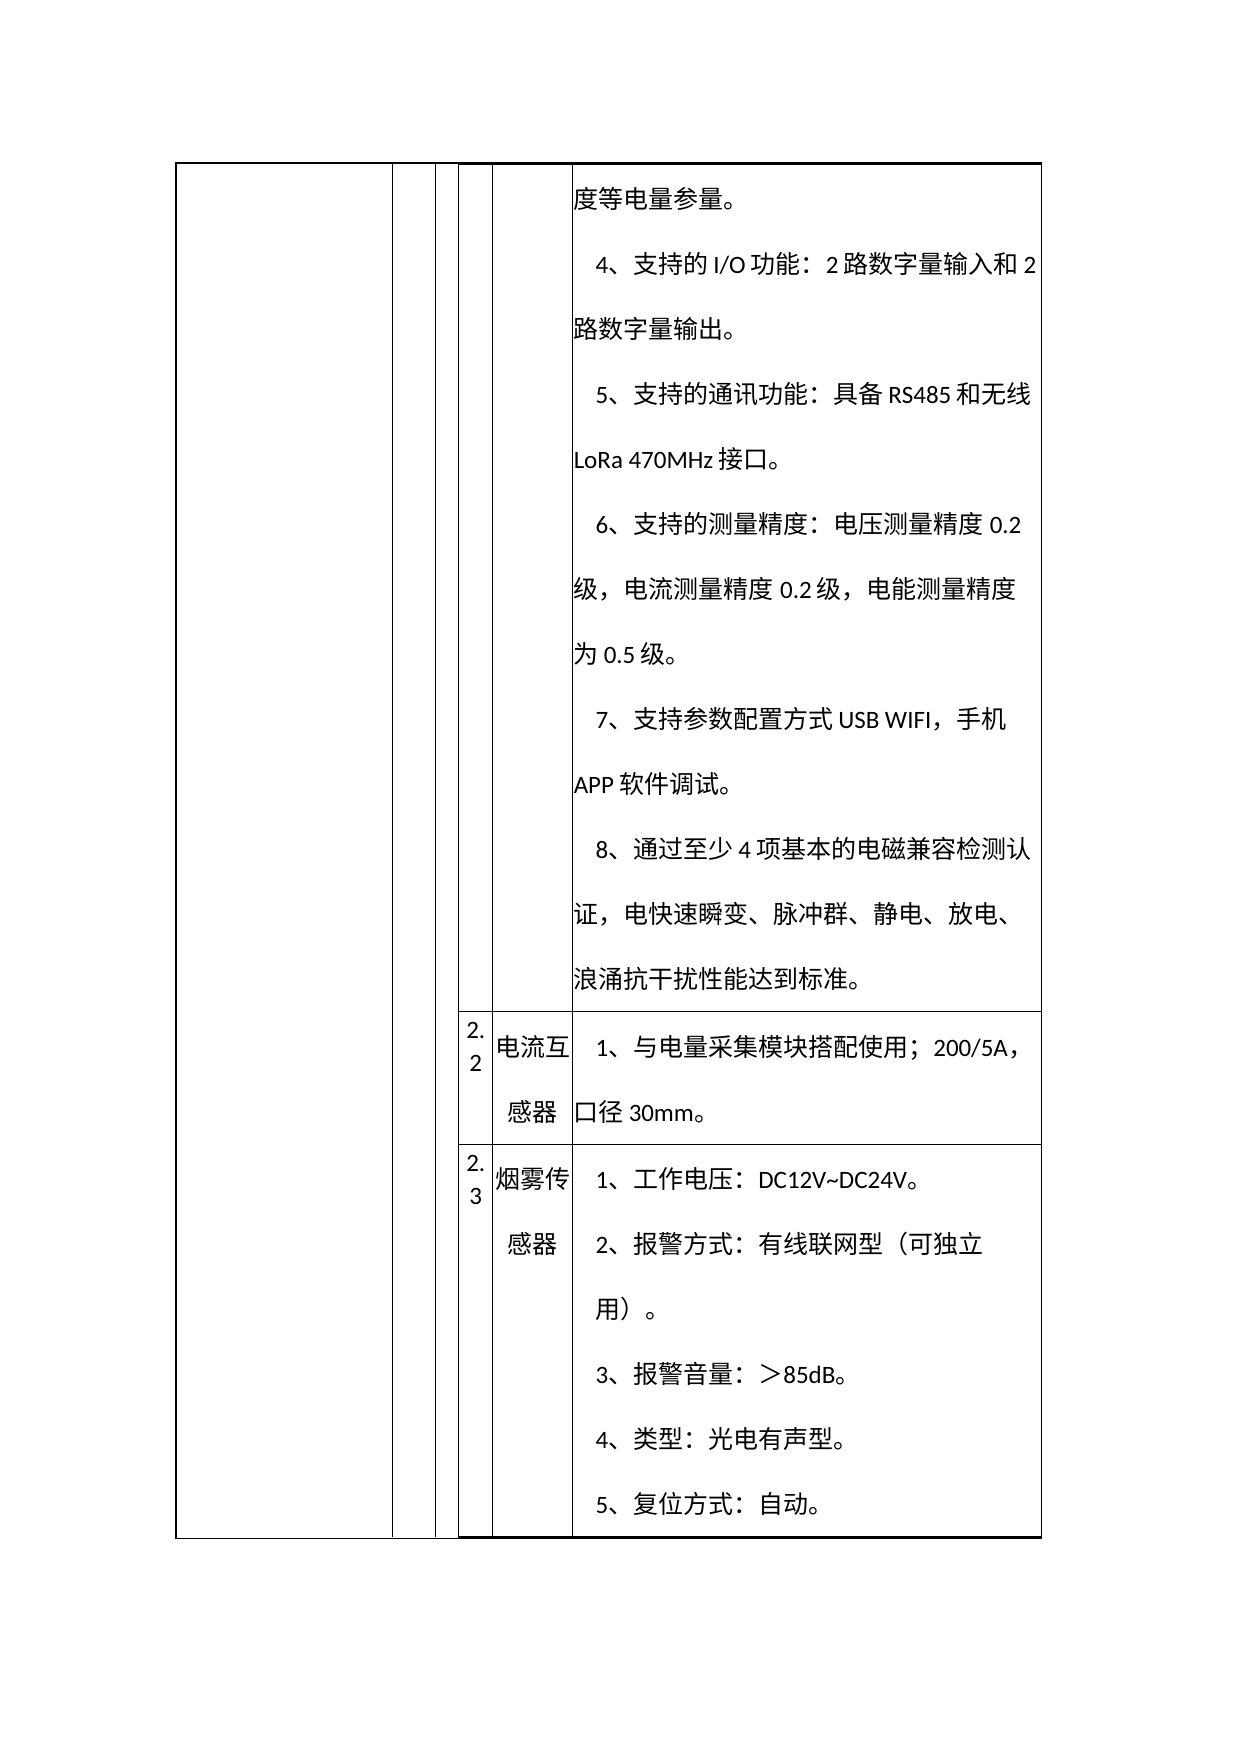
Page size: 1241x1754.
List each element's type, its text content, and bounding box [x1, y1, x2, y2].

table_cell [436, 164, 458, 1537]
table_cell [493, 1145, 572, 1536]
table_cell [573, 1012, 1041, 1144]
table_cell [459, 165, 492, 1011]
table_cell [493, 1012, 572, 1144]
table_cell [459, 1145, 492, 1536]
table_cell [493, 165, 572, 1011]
table_cell 1 [393, 164, 435, 1537]
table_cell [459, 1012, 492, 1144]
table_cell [573, 165, 1041, 1011]
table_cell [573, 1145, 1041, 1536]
table_cell [177, 164, 392, 1537]
